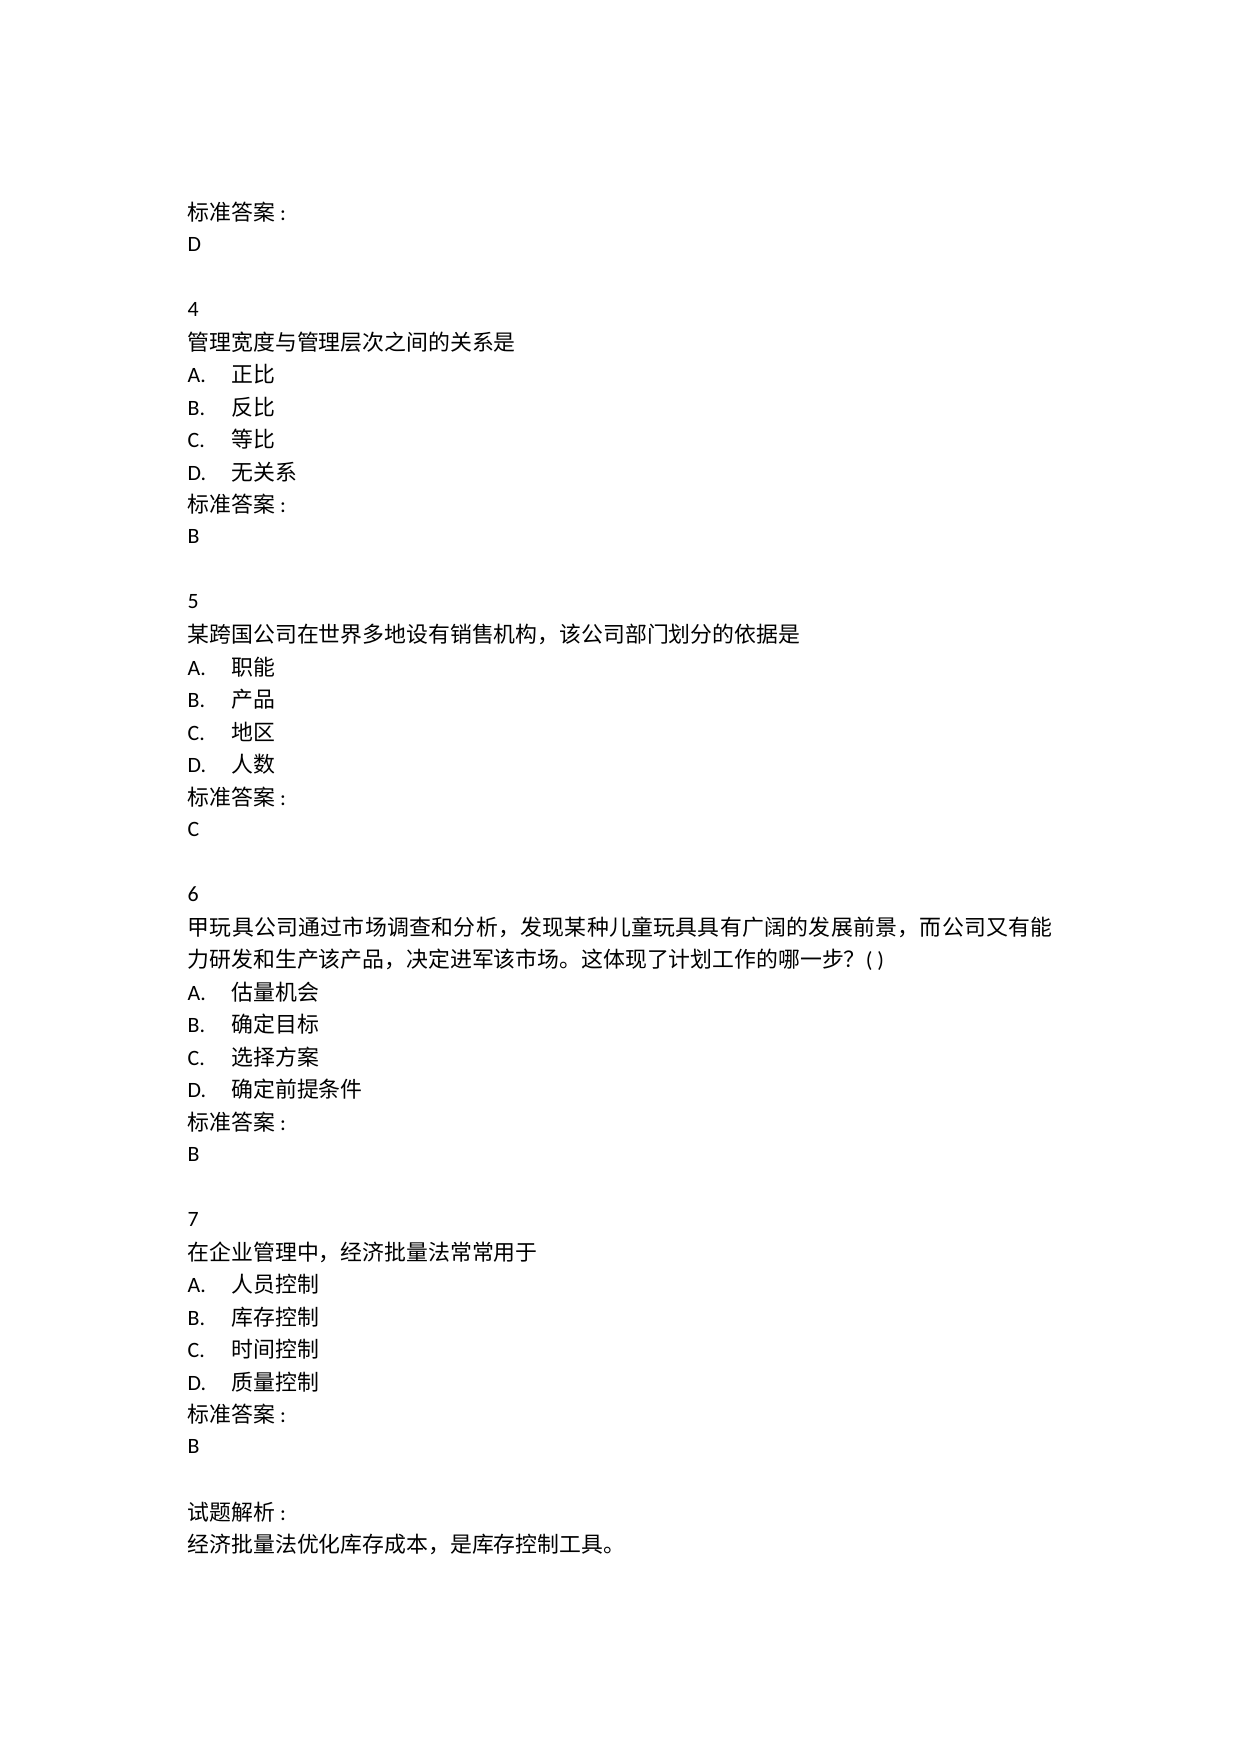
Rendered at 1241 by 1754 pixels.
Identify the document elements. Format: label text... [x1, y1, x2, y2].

text 在企业管理中，经济批量法常常用于 [187, 1234, 1053, 1267]
text 4 [187, 292, 1053, 324]
text C [187, 812, 1053, 844]
text 经济批量法优化库存成本，是库存控制工具。 [187, 1527, 1053, 1559]
text 标准答案 : [187, 1397, 1053, 1429]
text C. 时间控制 [187, 1332, 1053, 1364]
text C. 地区 [187, 714, 1053, 747]
text B. 确定目标 [187, 1007, 1053, 1039]
text 6 [187, 877, 1053, 909]
text B [187, 519, 1053, 552]
text 某跨国公司在世界多地设有销售机构，该公司部门划分的依据是 [187, 617, 1053, 649]
text C. 选择方案 [187, 1039, 1053, 1072]
text 管理宽度与管理层次之间的关系是 [187, 324, 1053, 357]
text D. 无关系 [187, 454, 1053, 487]
text B. 反比 [187, 389, 1053, 422]
text 5 [187, 584, 1053, 617]
text B [187, 1137, 1053, 1169]
text A. 正比 [187, 357, 1053, 389]
text 标准答案 : [187, 1104, 1053, 1137]
text D [187, 227, 1053, 259]
text 标准答案 : [187, 779, 1053, 812]
text B [187, 1429, 1053, 1462]
text A. 职能 [187, 649, 1053, 682]
text 标准答案 : [187, 194, 1053, 227]
text 试题解析 : [187, 1494, 1053, 1527]
text B. 库存控制 [187, 1299, 1053, 1332]
text C. 等比 [187, 422, 1053, 454]
text A. 人员控制 [187, 1267, 1053, 1299]
text 7 [187, 1202, 1053, 1234]
text D. 人数 [187, 747, 1053, 779]
text D. 确定前提条件 [187, 1072, 1053, 1104]
text 标准答案 : [187, 487, 1053, 519]
text B. 产品 [187, 682, 1053, 714]
text D. 质量控制 [187, 1364, 1053, 1397]
text A. 估量机会 [187, 974, 1053, 1007]
text 甲玩具公司通过市场调查和分析，发现某种儿童玩具具有广阔的发展前景，而公司又有能力研发和生产该产品，决定进军该市场。这体现了计划工作的哪一步？( ) [187, 909, 1053, 974]
